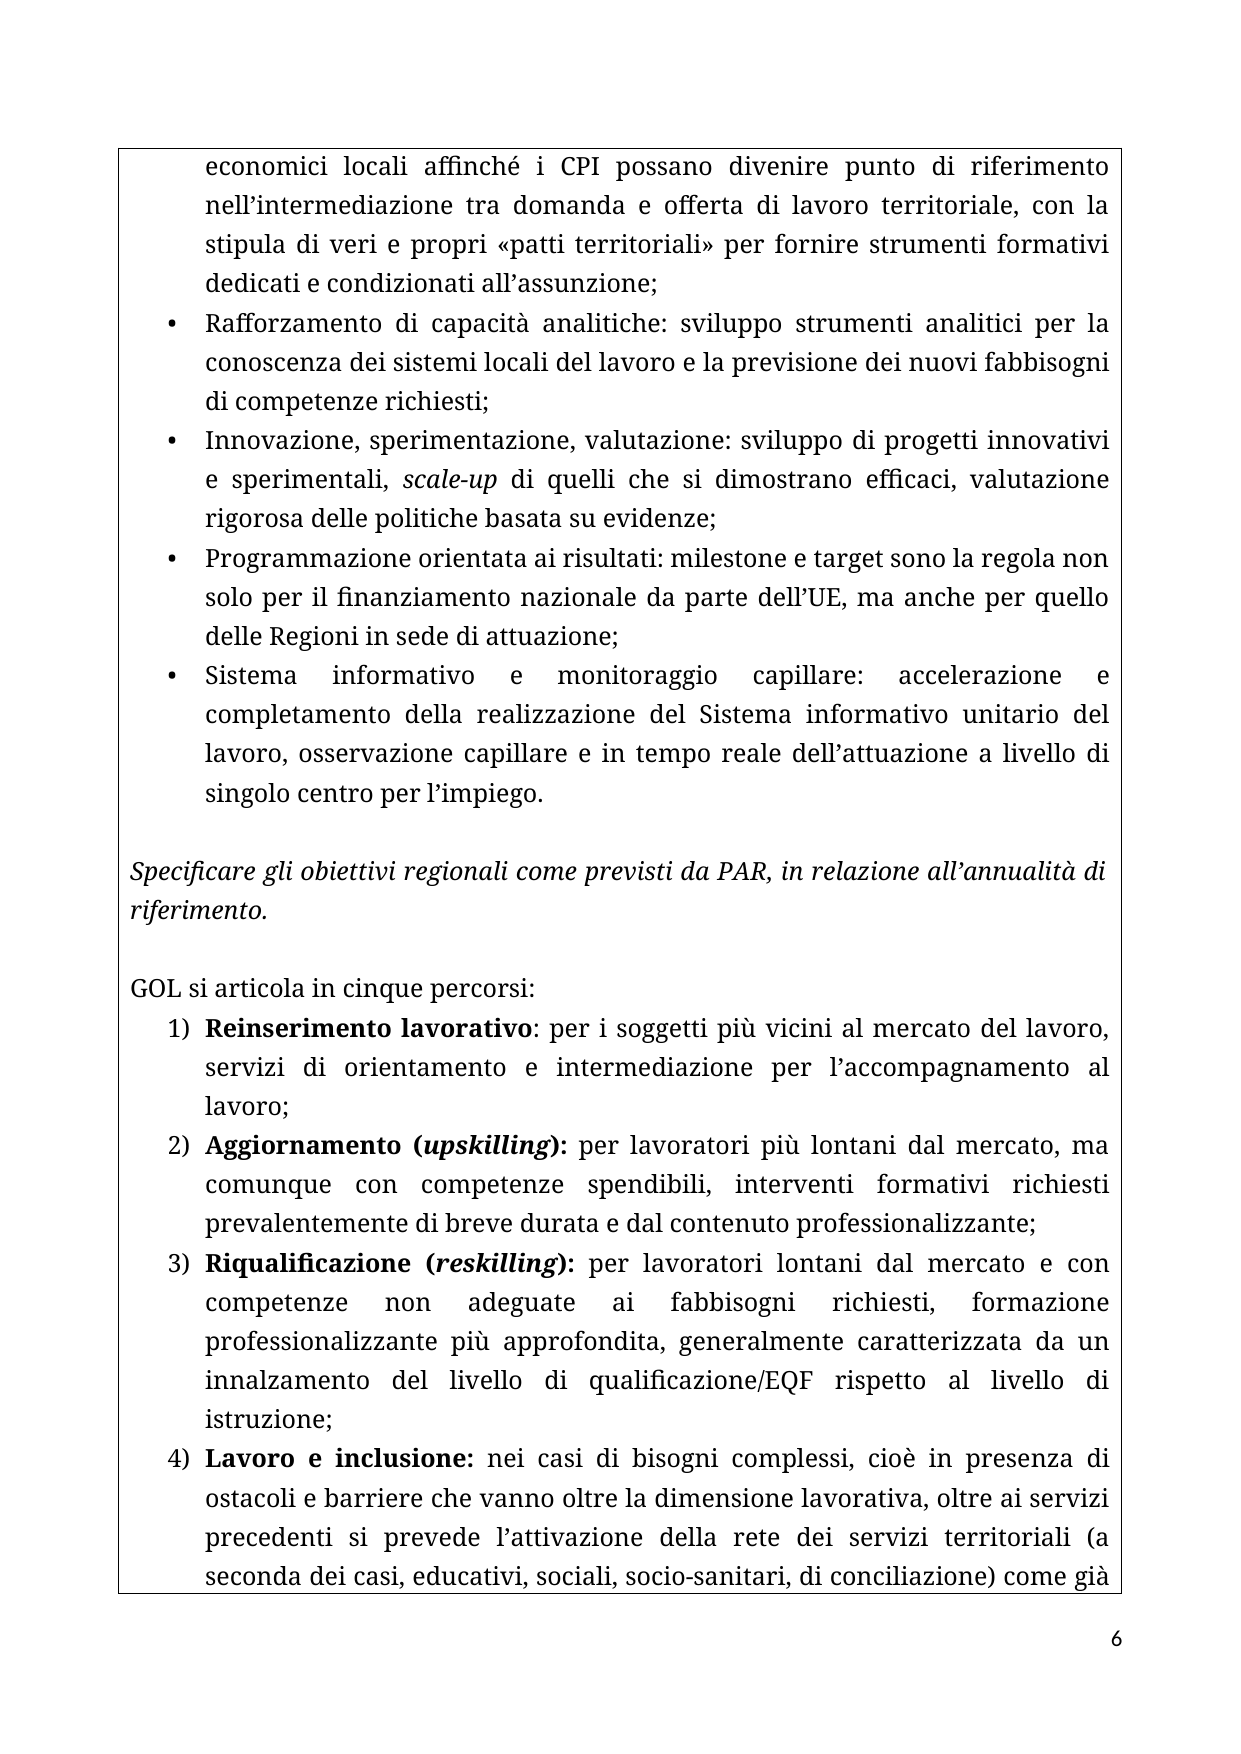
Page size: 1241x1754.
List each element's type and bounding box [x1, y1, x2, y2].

table_header [119, 149, 1121, 1593]
